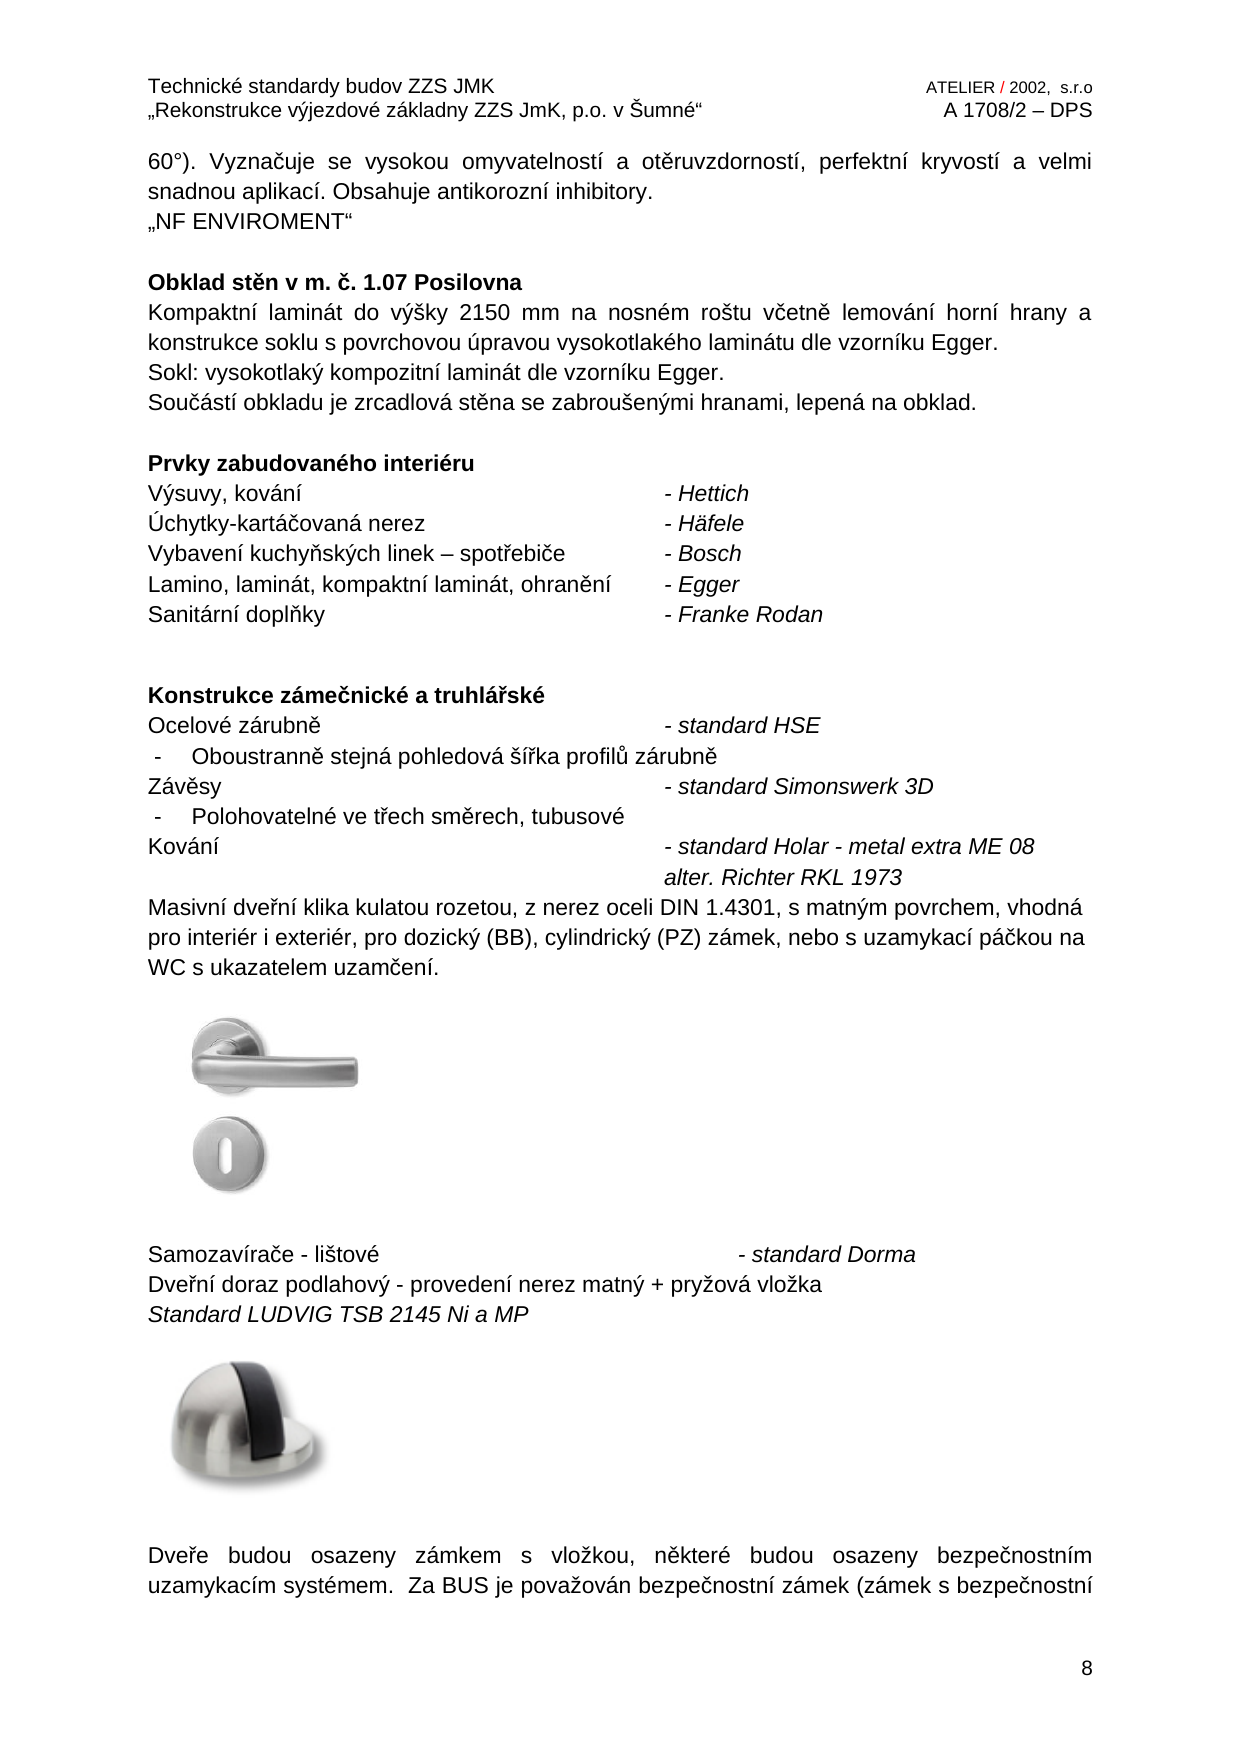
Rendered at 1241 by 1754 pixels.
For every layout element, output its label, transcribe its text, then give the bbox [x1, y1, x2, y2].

text Lamino, laminát, kompaktní laminát, ohranění - Egger [148, 571, 1093, 597]
text alter. Richter RKL 1973 [664, 863, 1093, 890]
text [148, 1542, 1093, 1599]
text Ocelové zárubně - standard HSE [148, 712, 1093, 739]
text Sanitární doplňky - Franke Rodan [148, 601, 1093, 627]
picture [147, 1014, 401, 1207]
list Výsuvy, kování - Hettich [148, 480, 1093, 506]
text Samozavírače - lištové - standard Dorma [148, 1241, 1093, 1267]
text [148, 148, 1093, 204]
text Závěsy - standard Simonswerk 3D [148, 773, 1093, 799]
text „NF ENVIROMENT“ [148, 208, 1093, 234]
text Kompaktní laminát do výšky 2150 mm na nosném roštu včetně lemování horní hrany a konstrukce soklu s povrchovou úpravou vysokotlakého laminátu dle vzorníku Egger. [148, 299, 1093, 355]
picture [147, 1331, 345, 1508]
text Obklad stěn v m. č. 1.07 Posilovna [148, 268, 1093, 295]
list Polohovatelné ve třech směrech, tubusové [154, 803, 1093, 829]
list Úchytky-kartáčovaná nerez - Häfele [148, 510, 1093, 536]
text Sokl: vysokotlaký kompozitní laminát dle vzorníku Egger. [148, 359, 1093, 385]
text Masivní dveřní klika kulatou rozetou, z nerez oceli DIN 1.4301, s matným povrchem, vhodná pro interiér i exteriér, pro dozický (BB), cylindrický (PZ) zámek, nebo s uzamykací páčkou na WC s ukazatelem uzamčení. [148, 894, 1093, 981]
list Konstrukce zámečnické a truhlářské [148, 682, 1093, 709]
text Kování - standard Holar - metal extra ME 08 [148, 833, 1093, 860]
text Dveřní doraz podlahový - provedení nerez matný + pryžová vložka [148, 1271, 1093, 1297]
list Oboustranně stejná pohledová šířka profilů zárubně [154, 743, 1093, 769]
text Standard LUDVIG TSB 2145 Ni a MP [148, 1301, 1093, 1328]
list Vybavení kuchyňských linek – spotřebiče - Bosch [148, 540, 1093, 567]
text Součástí obkladu je zrcadlová stěna se zabroušenými hranami, lepená na obklad. [148, 389, 1093, 416]
list Prvky zabudovaného interiéru [148, 450, 1093, 476]
